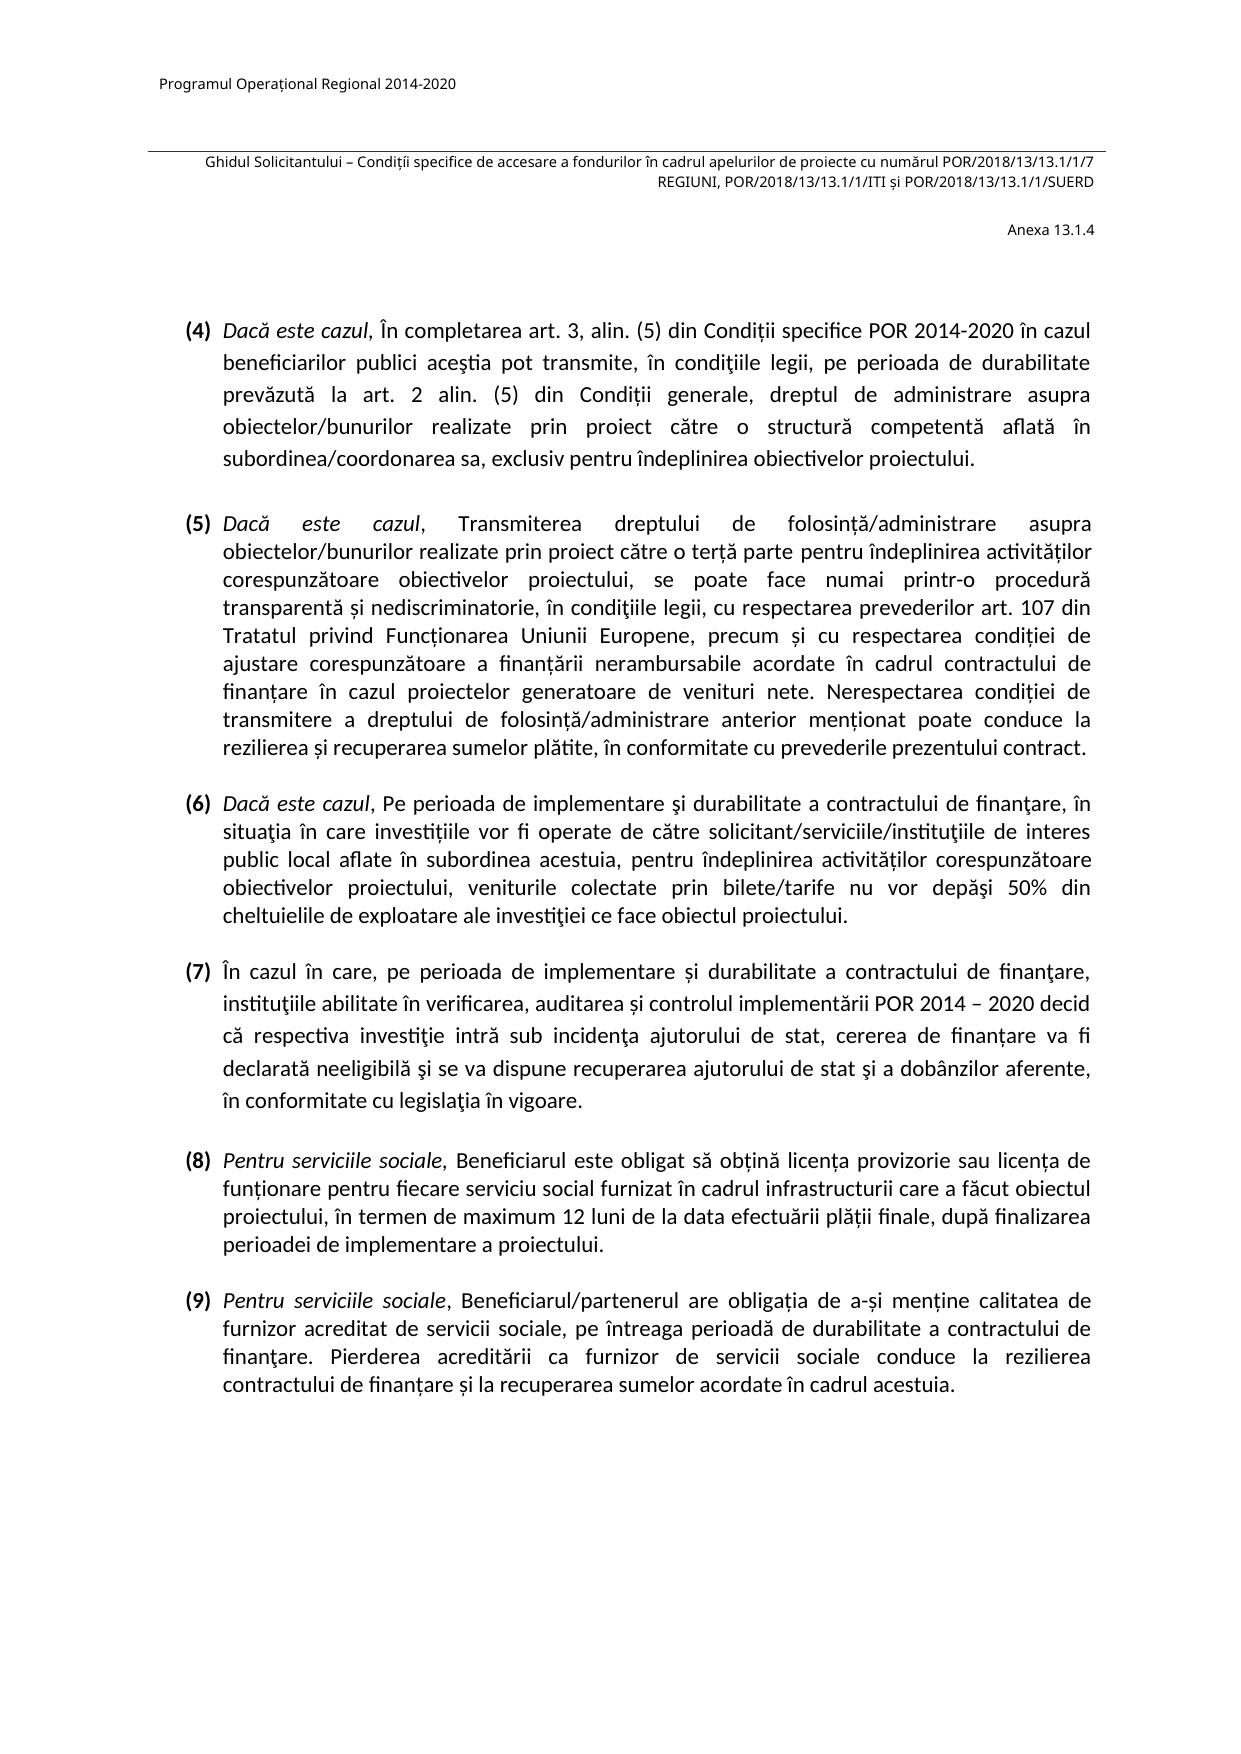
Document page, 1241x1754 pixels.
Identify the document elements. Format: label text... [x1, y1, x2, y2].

list Dacă este cazul, Transmiterea dreptului de folosință/administrare asupra obiectelor/bunurilor realizate prin proiect către o terță parte pentru îndeplinirea activităților corespunzătoare obiectivelor proiectului, se poate face numai printr-o procedură transparentă și nediscriminatorie, în condiţiile legii, cu respectarea prevederilor art. 107 din Tratatul privind Funcționarea Uniunii Europene, precum și cu respectarea condiției de ajustare corespunzătoare a finanțării nerambursabile acordate în cadrul contractului de finanțare în cazul proiectelor generatoare de venituri nete. Nerespectarea condiției de transmitere a dreptului de folosință/administrare anterior menționat poate conduce la rezilierea și recuperarea sumelor plătite, în conformitate cu prevederile prezentului contract. [185, 509, 1093, 761]
list Pentru serviciile sociale, Beneficiarul/partenerul are obligația de a-și menține calitatea de furnizor acreditat de servicii sociale, pe întreaga perioadă de durabilitate a contractului de finanţare. Pierderea acreditării ca furnizor de servicii sociale conduce la rezilierea contractului de finanțare și la recuperarea sumelor acordate în cadrul acestuia. [185, 1286, 1093, 1398]
list Dacă este cazul, În completarea art. 3, alin. (5) din Condiții specifice POR 2014-2020 în cazul beneficiarilor publici aceştia pot transmite, în condiţiile legii, pe perioada de durabilitate prevăzută la art. 2 alin. (5) din Condiții generale, dreptul de administrare asupra obiectelor/bunurilor realizate prin proiect către o structură competentă aflată în subordinea/coordonarea sa, exclusiv pentru îndeplinirea obiectivelor proiectului. [185, 316, 1093, 473]
list Dacă este cazul, Pe perioada de implementare şi durabilitate a contractului de finanţare, în situaţia în care investițiile vor fi operate de către solicitant/serviciile/instituţiile de interes public local aflate în subordinea acestuia, pentru îndeplinirea activităților corespunzătoare obiectivelor proiectului, veniturile colectate prin bilete/tarife nu vor depăşi 50% din cheltuielile de exploatare ale investiţiei ce face obiectul proiectului. [185, 789, 1093, 929]
list Pentru serviciile sociale, Beneficiarul este obligat să obțină licența provizorie sau licența de funționare pentru fiecare serviciu social furnizat în cadrul infrastructurii care a făcut obiectul proiectului, în termen de maximum 12 luni de la data efectuării plății finale, după finalizarea perioadei de implementare a proiectului. [185, 1146, 1093, 1258]
list În cazul în care, pe perioada de implementare și durabilitate a contractului de finanţare, instituţiile abilitate în verificarea, auditarea și controlul implementării POR 2014 – 2020 decid că respectiva investiţie intră sub incidenţa ajutorului de stat, cererea de finanțare va fi declarată neeligibilă şi se va dispune recuperarea ajutorului de stat şi a dobânzilor aferente, în conformitate cu legislaţia în vigoare. [185, 957, 1093, 1114]
